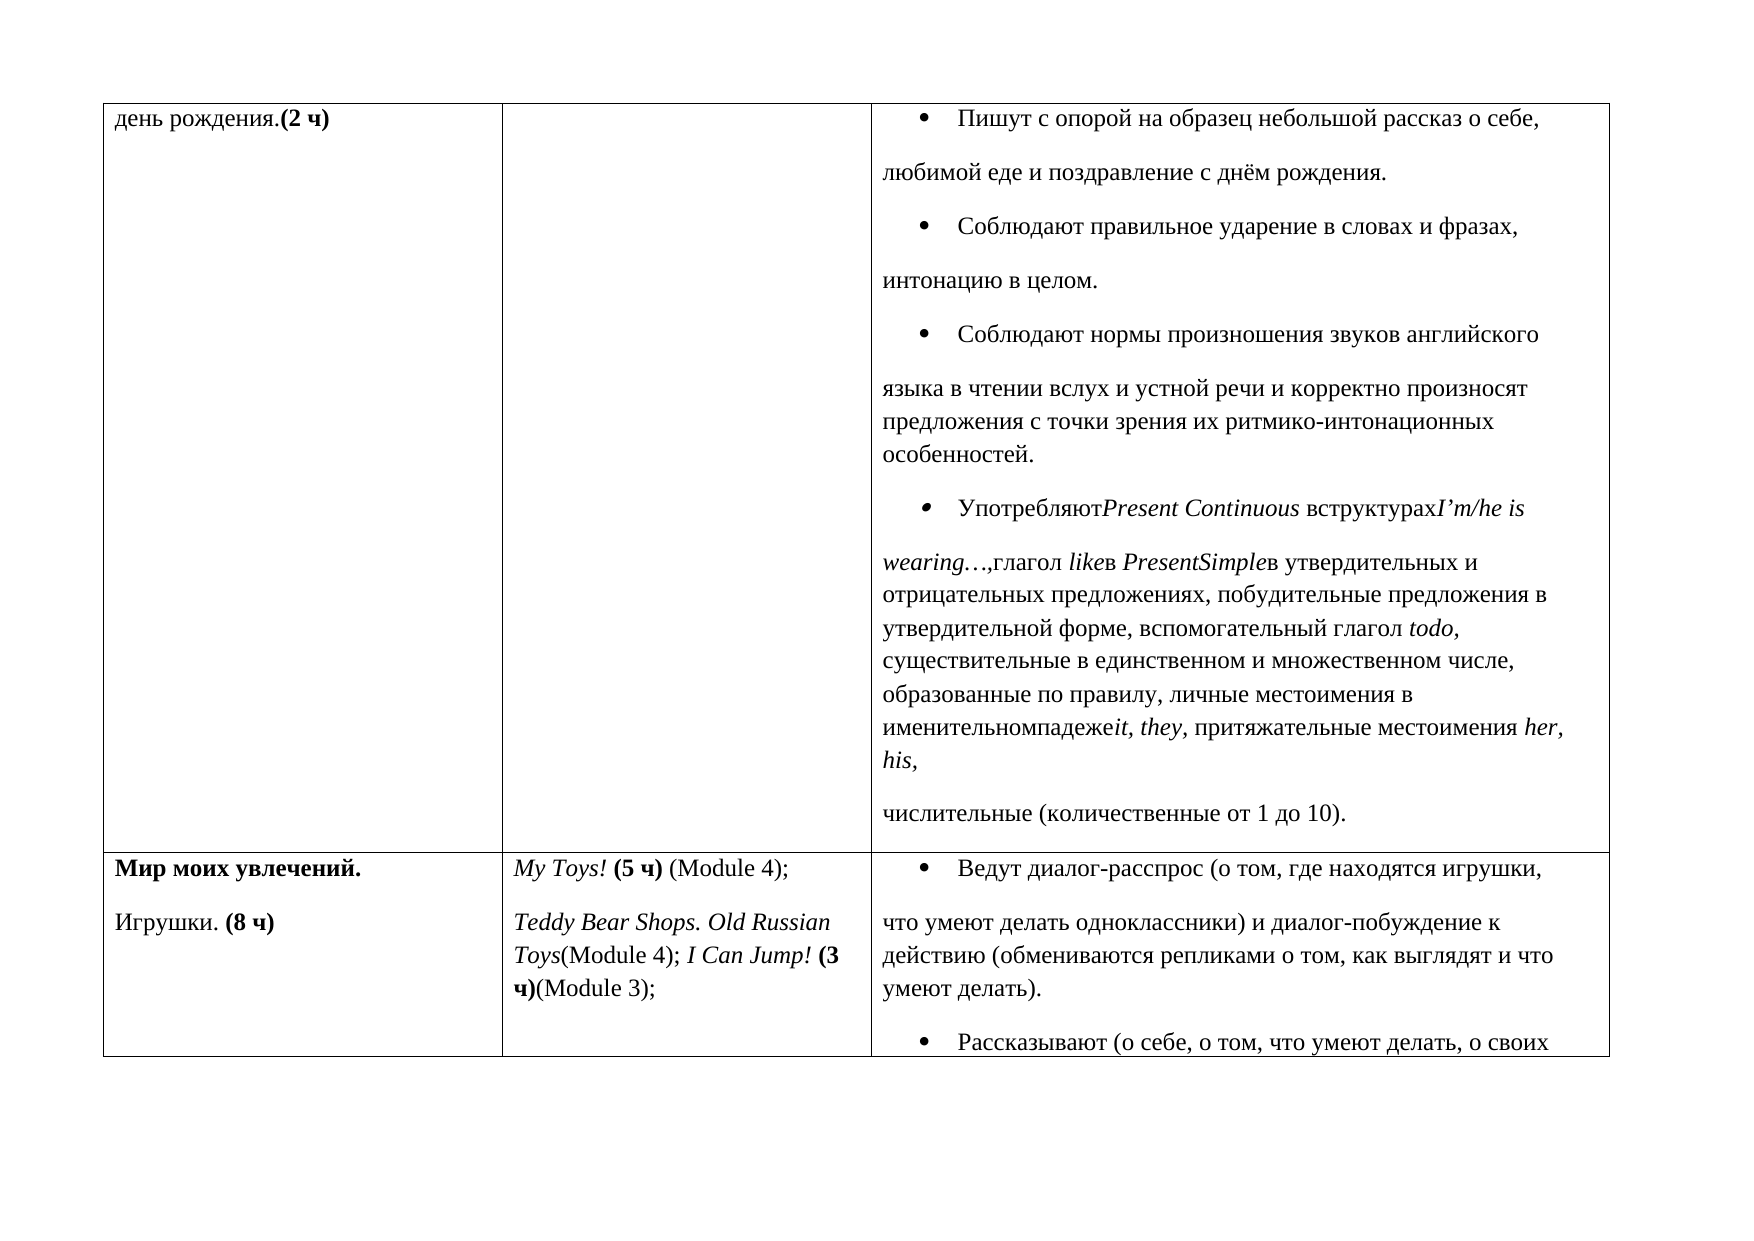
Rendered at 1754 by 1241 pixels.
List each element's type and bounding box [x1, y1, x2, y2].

table_cell [503, 853, 871, 1056]
table_cell [104, 104, 502, 852]
table_cell [503, 104, 871, 852]
table_cell [872, 853, 1609, 1056]
table_cell [104, 853, 502, 1056]
table_cell [872, 104, 1609, 852]
